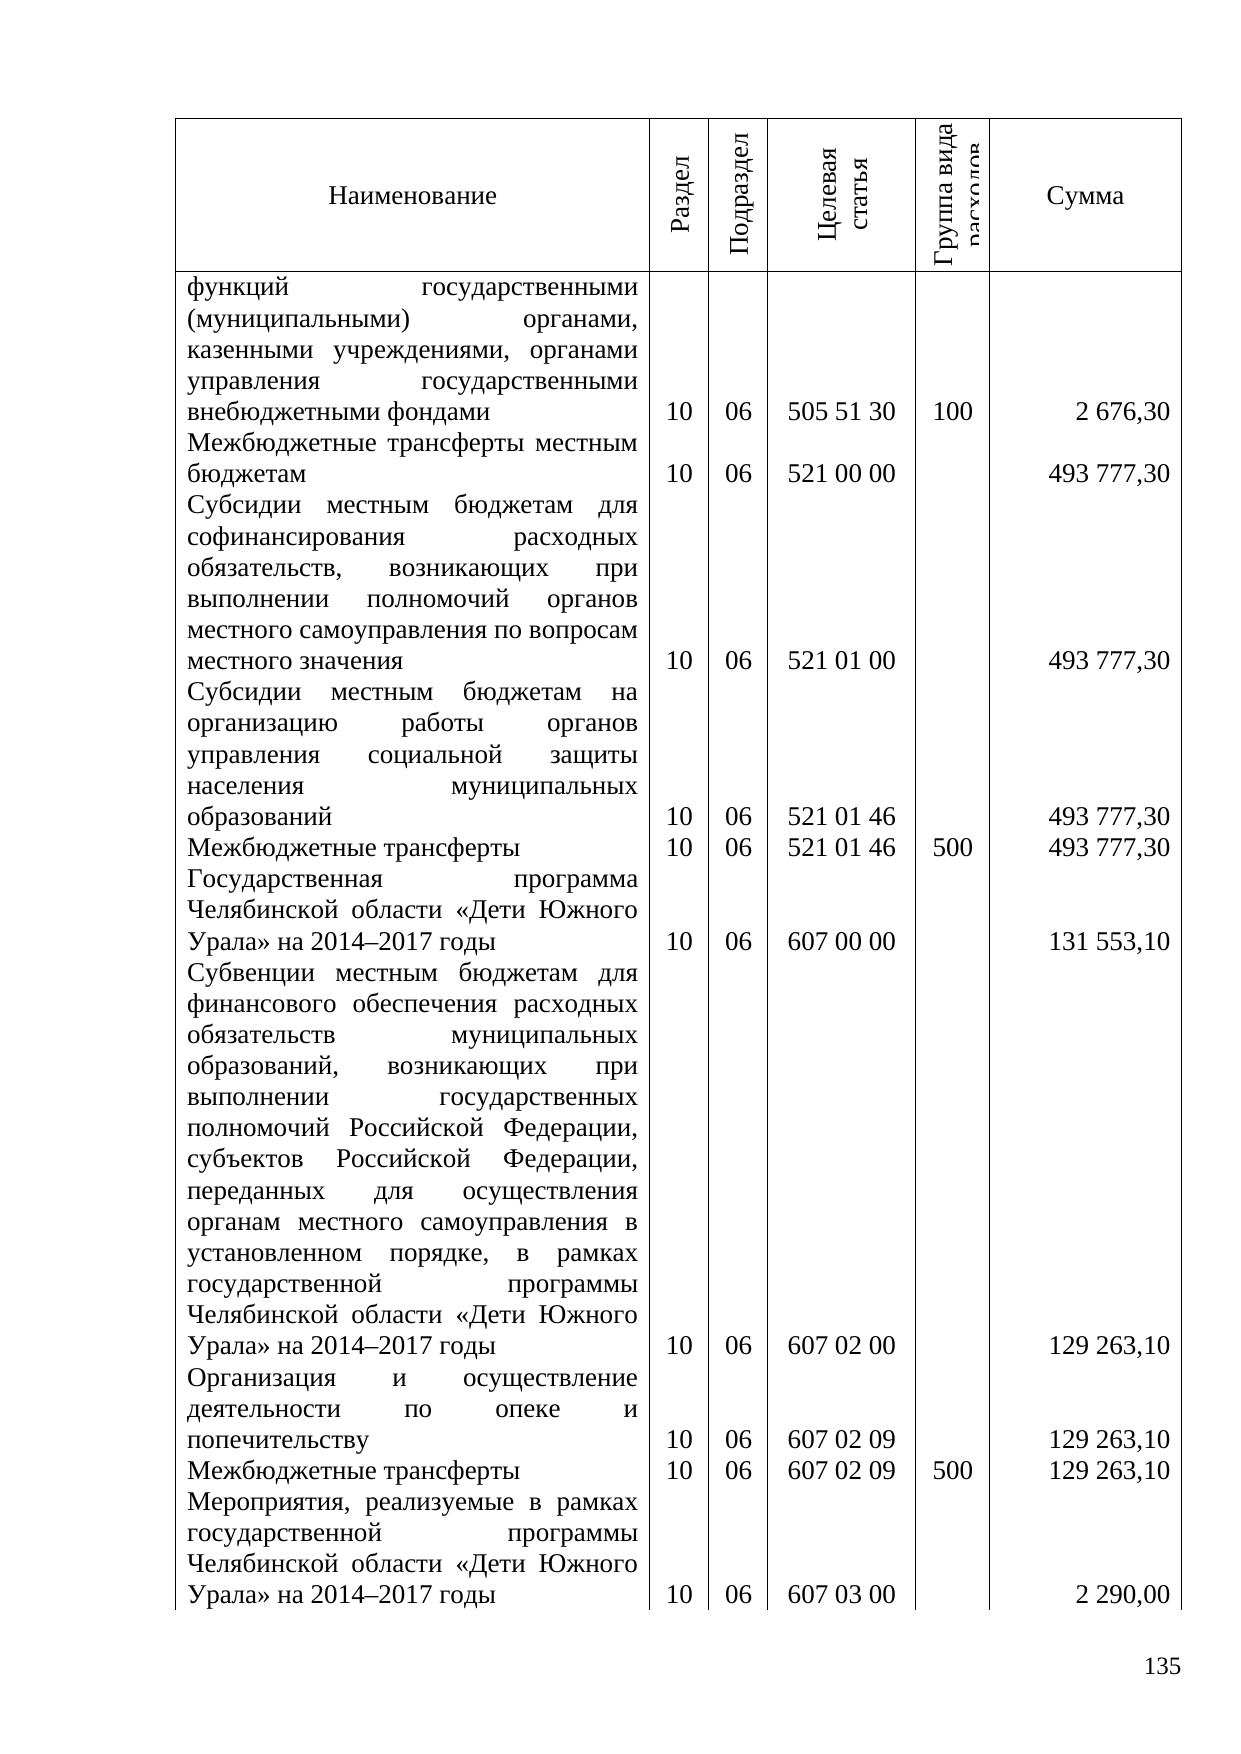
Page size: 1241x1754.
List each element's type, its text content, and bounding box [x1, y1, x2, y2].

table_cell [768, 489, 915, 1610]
table_header Подраздел [709, 119, 767, 271]
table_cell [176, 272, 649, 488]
table_header Целевая статья [768, 119, 915, 271]
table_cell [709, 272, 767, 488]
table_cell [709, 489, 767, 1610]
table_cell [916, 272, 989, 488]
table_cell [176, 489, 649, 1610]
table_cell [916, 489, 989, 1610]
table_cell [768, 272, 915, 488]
table_header Раздел [650, 119, 708, 271]
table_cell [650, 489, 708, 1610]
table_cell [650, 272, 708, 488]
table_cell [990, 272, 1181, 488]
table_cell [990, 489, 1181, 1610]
table_header Группа вида расходов [916, 119, 989, 271]
table_header Наименование [176, 119, 649, 271]
table_header Сумма [990, 119, 1181, 271]
